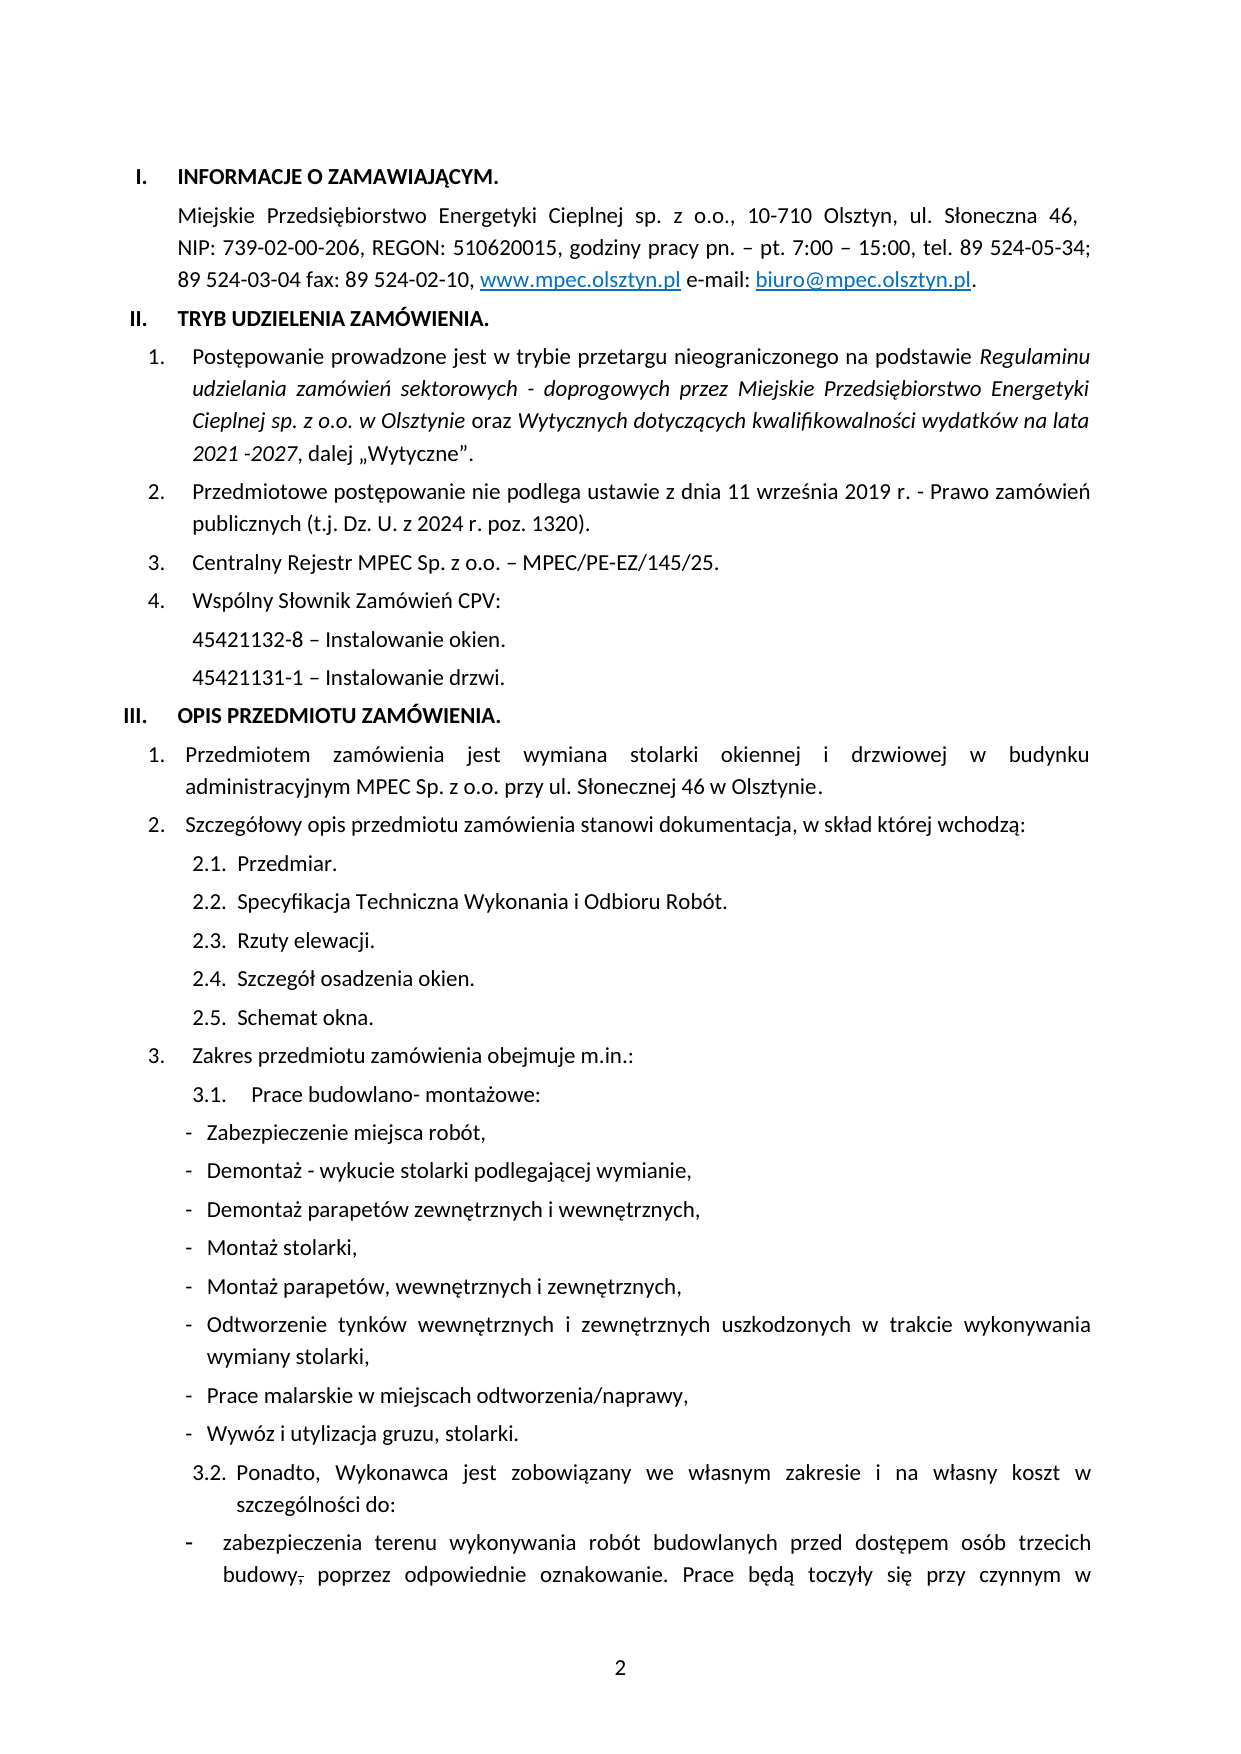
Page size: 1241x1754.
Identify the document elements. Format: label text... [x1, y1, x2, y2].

list Przedmiotowe postępowanie nie podlega ustawie z dnia 11 września 2019 r. - Prawo zamówień publicznych (t.j. Dz. U. z 2024 r. poz. 1320). [148, 477, 1093, 537]
list Ponadto, Wykonawca jest zobowiązany we własnym zakresie i na własny koszt w szczególności do: [192, 1458, 1093, 1518]
list Specyfikacja Techniczna Wykonania i Odbioru Robót. [192, 887, 1090, 916]
list Przedmiotem zamówienia jest wymiana stolarki okiennej i drzwiowej w budynku administracyjnym MPEC Sp. z o.o. przy ul. Słonecznej 46 w Olsztynie. [148, 740, 1091, 800]
text - Wywóz i utylizacja gruzu, stolarki. [185, 1419, 1093, 1447]
list TRYB UDZIELENIA ZAMÓWIENIA. [148, 304, 1093, 332]
text 45421131-1 – Instalowanie drzwi. [192, 663, 1093, 691]
text - Montaż parapetów, wewnętrznych i zewnętrznych, [185, 1272, 1093, 1300]
text 45421132-8 – Instalowanie okien. [192, 625, 1093, 653]
text - Odtworzenie tynków wewnętrznych i zewnętrznych uszkodzonych w trakcie wykonywania wymiany stolarki, [185, 1310, 1093, 1371]
list Szczegółowy opis przedmiotu zamówienia stanowi dokumentacja, w skład której wchodzą: [148, 811, 1093, 839]
list OPIS PRZEDMIOTU ZAMÓWIENIA. [148, 702, 1093, 729]
list Prace budowlano- montażowe: [192, 1080, 1090, 1108]
list Szczegół osadzenia okien. [192, 964, 1090, 992]
text - Demontaż parapetów zewnętrznych i wewnętrznych, [185, 1195, 1093, 1223]
list Zakres przedmiotu zamówienia obejmuje m.in.: [148, 1041, 1090, 1069]
list Centralny Rejestr MPEC Sp. z o.o. – MPEC/PE-EZ/145/25. [148, 548, 1093, 576]
text - Prace malarskie w miejscach odtworzenia/naprawy, [185, 1381, 1093, 1409]
list Schemat okna. [192, 1003, 1090, 1031]
list Postępowanie prowadzone jest w trybie przetargu nieograniczonego na podstawie Regulaminu udzielania zamówień sektorowych - doprogowych przez Miejskie Przedsiębiorstwo Energetyki Cieplnej sp. z o.o. w Olsztynie oraz Wytycznych dotyczących kwalifikowalności wydatków na lata 2021 -2027, dalej „Wytyczne”. [148, 342, 1093, 467]
list INFORMACJE O ZAMAWIAJĄCYM. [148, 162, 1093, 191]
list Rzuty elewacji. [192, 926, 1090, 954]
text - Demontaż - wykucie stolarki podlegającej wymianie, [185, 1157, 1093, 1184]
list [185, 1528, 1093, 1589]
text - Zabezpieczenie miejsca robót, [185, 1118, 1093, 1146]
list Przedmiar. [192, 849, 1090, 877]
text Miejskie Przedsiębiorstwo Energetyki Cieplnej sp. z o.o., 10-710 Olsztyn, ul. Słoneczna 46, NIP: 739-02-00-206, REGON: 510620015, godziny pracy pn. – pt. 7:00 – 15:00, tel. 89 524-05-34; 89 524-03-04 fax: 89 524-02-10, www.mpec.olsztyn.pl e-mail: biuro@mpec.olsztyn.pl. [177, 201, 1091, 293]
text - Montaż stolarki, [185, 1233, 1093, 1261]
list Wspólny Słownik Zamówień CPV: [148, 586, 1093, 614]
